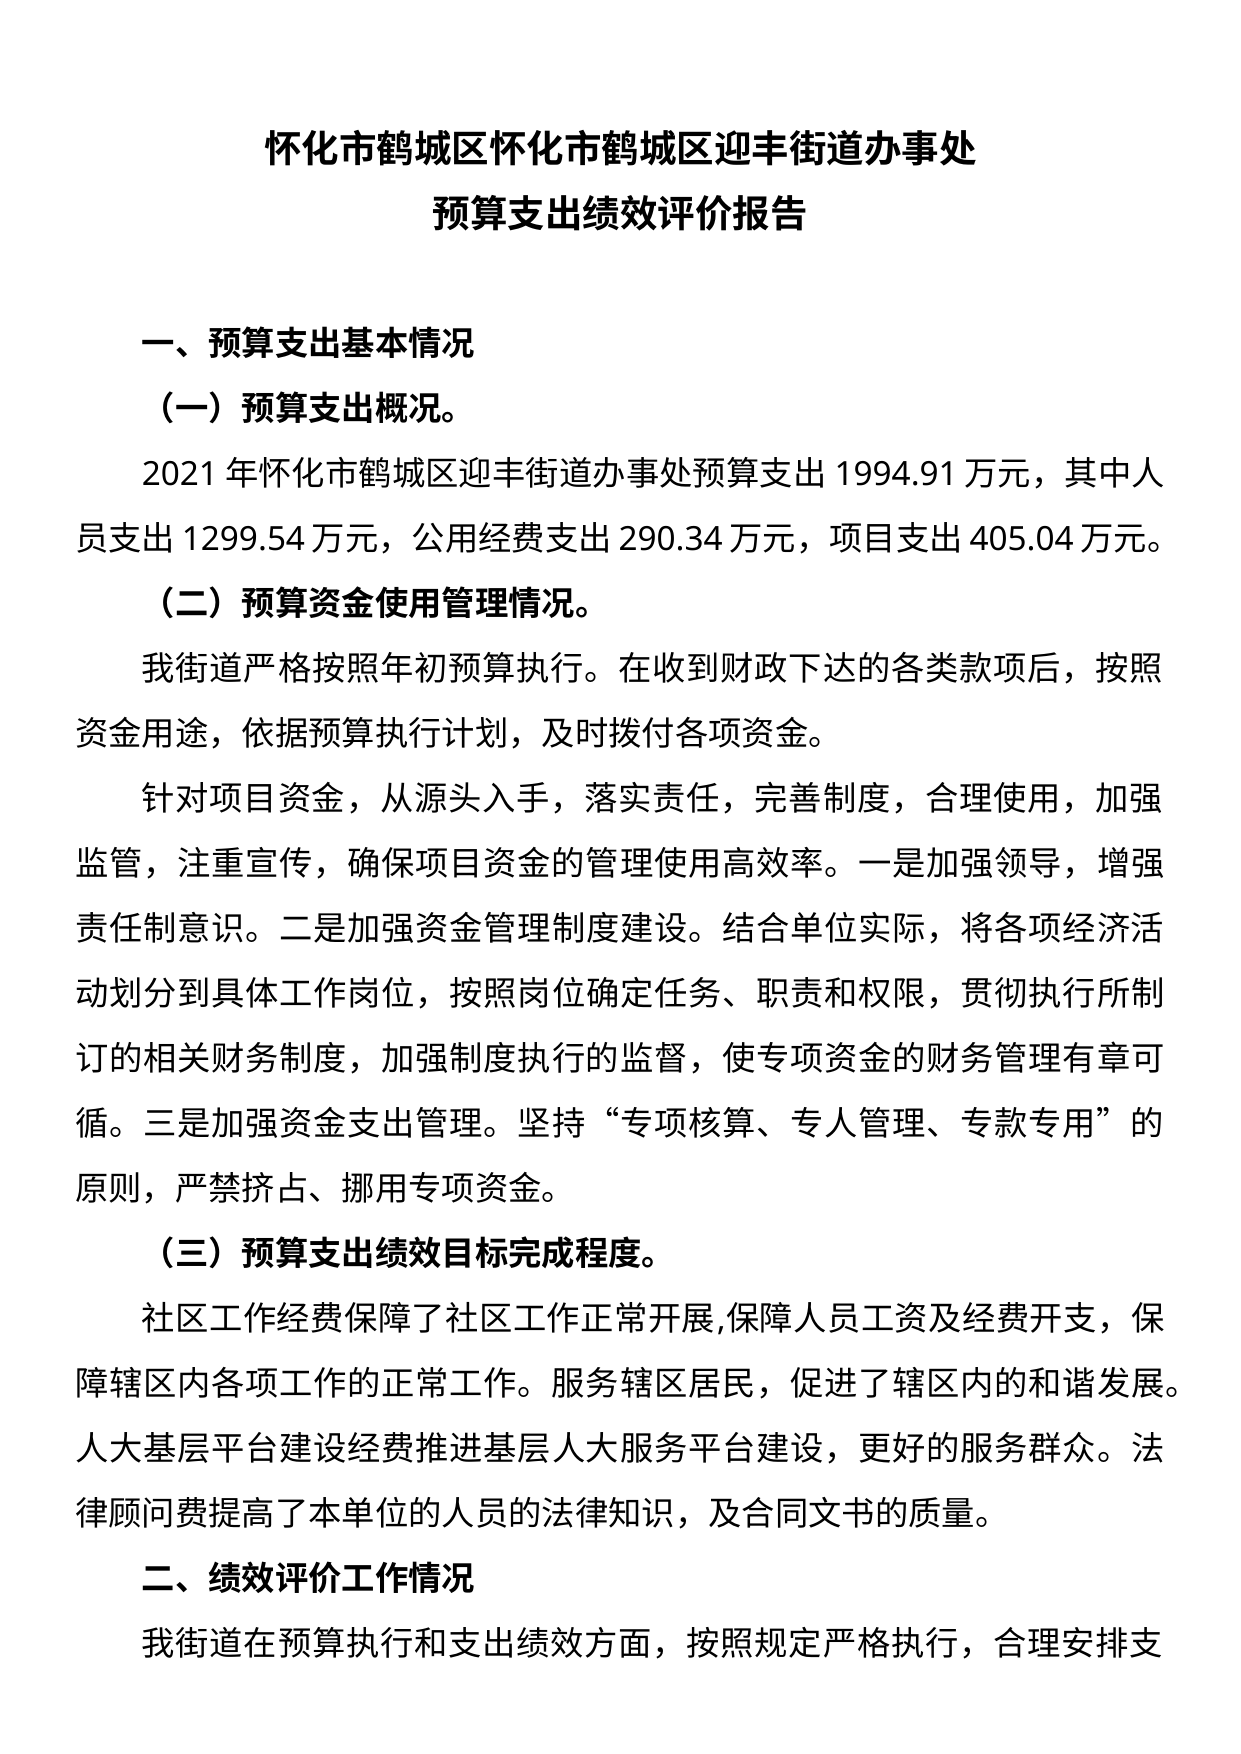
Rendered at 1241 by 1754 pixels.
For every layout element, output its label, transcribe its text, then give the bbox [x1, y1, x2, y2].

text 2021年怀化市鹤城区迎丰街道办事处预算支出1994.91万元，其中人员支出1299.54万元，公用经费支出290.34万元，项目支出405.04万元。 [75, 438, 1165, 568]
text 社区工作经费保障了社区工作正常开展,保障人员工资及经费开支，保障辖区内各项工作的正常工作。服务辖区居民，促进了辖区内的和谐发展。人大基层平台建设经费推进基层人大服务平台建设，更好的服务群众。法律顾问费提高了本单位的人员的法律知识，及合同文书的质量。 [75, 1283, 1165, 1543]
text 二、绩效评价工作情况 [75, 1543, 1165, 1608]
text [75, 1608, 1165, 1673]
text （二）预算资金使用管理情况。 [75, 568, 1165, 633]
text 怀化市鹤城区怀化市鹤城区迎丰街道办事处 [75, 113, 1165, 178]
text （三）预算支出绩效目标完成程度。 [75, 1218, 1165, 1283]
text 针对项目资金，从源头入手，落实责任，完善制度，合理使用，加强监管，注重宣传，确保项目资金的管理使用高效率。一是加强领导，增强责任制意识。二是加强资金管理制度建设。结合单位实际，将各项经济活动划分到具体工作岗位，按照岗位确定任务、职责和权限，贯彻执行所制订的相关财务制度，加强制度执行的监督，使专项资金的财务管理有章可循。三是加强资金支出管理。坚持“专项核算、专人管理、专款专用”的原则，严禁挤占、挪用专项资金。 [75, 763, 1165, 1218]
text （一）预算支出概况。 [75, 373, 1165, 438]
text 我街道严格按照年初预算执行。在收到财政下达的各类款项后，按照资金用途，依据预算执行计划，及时拨付各项资金。 [75, 633, 1165, 763]
text 预算支出绩效评价报告 [75, 178, 1165, 243]
text 一、预算支出基本情况 [75, 308, 1165, 373]
